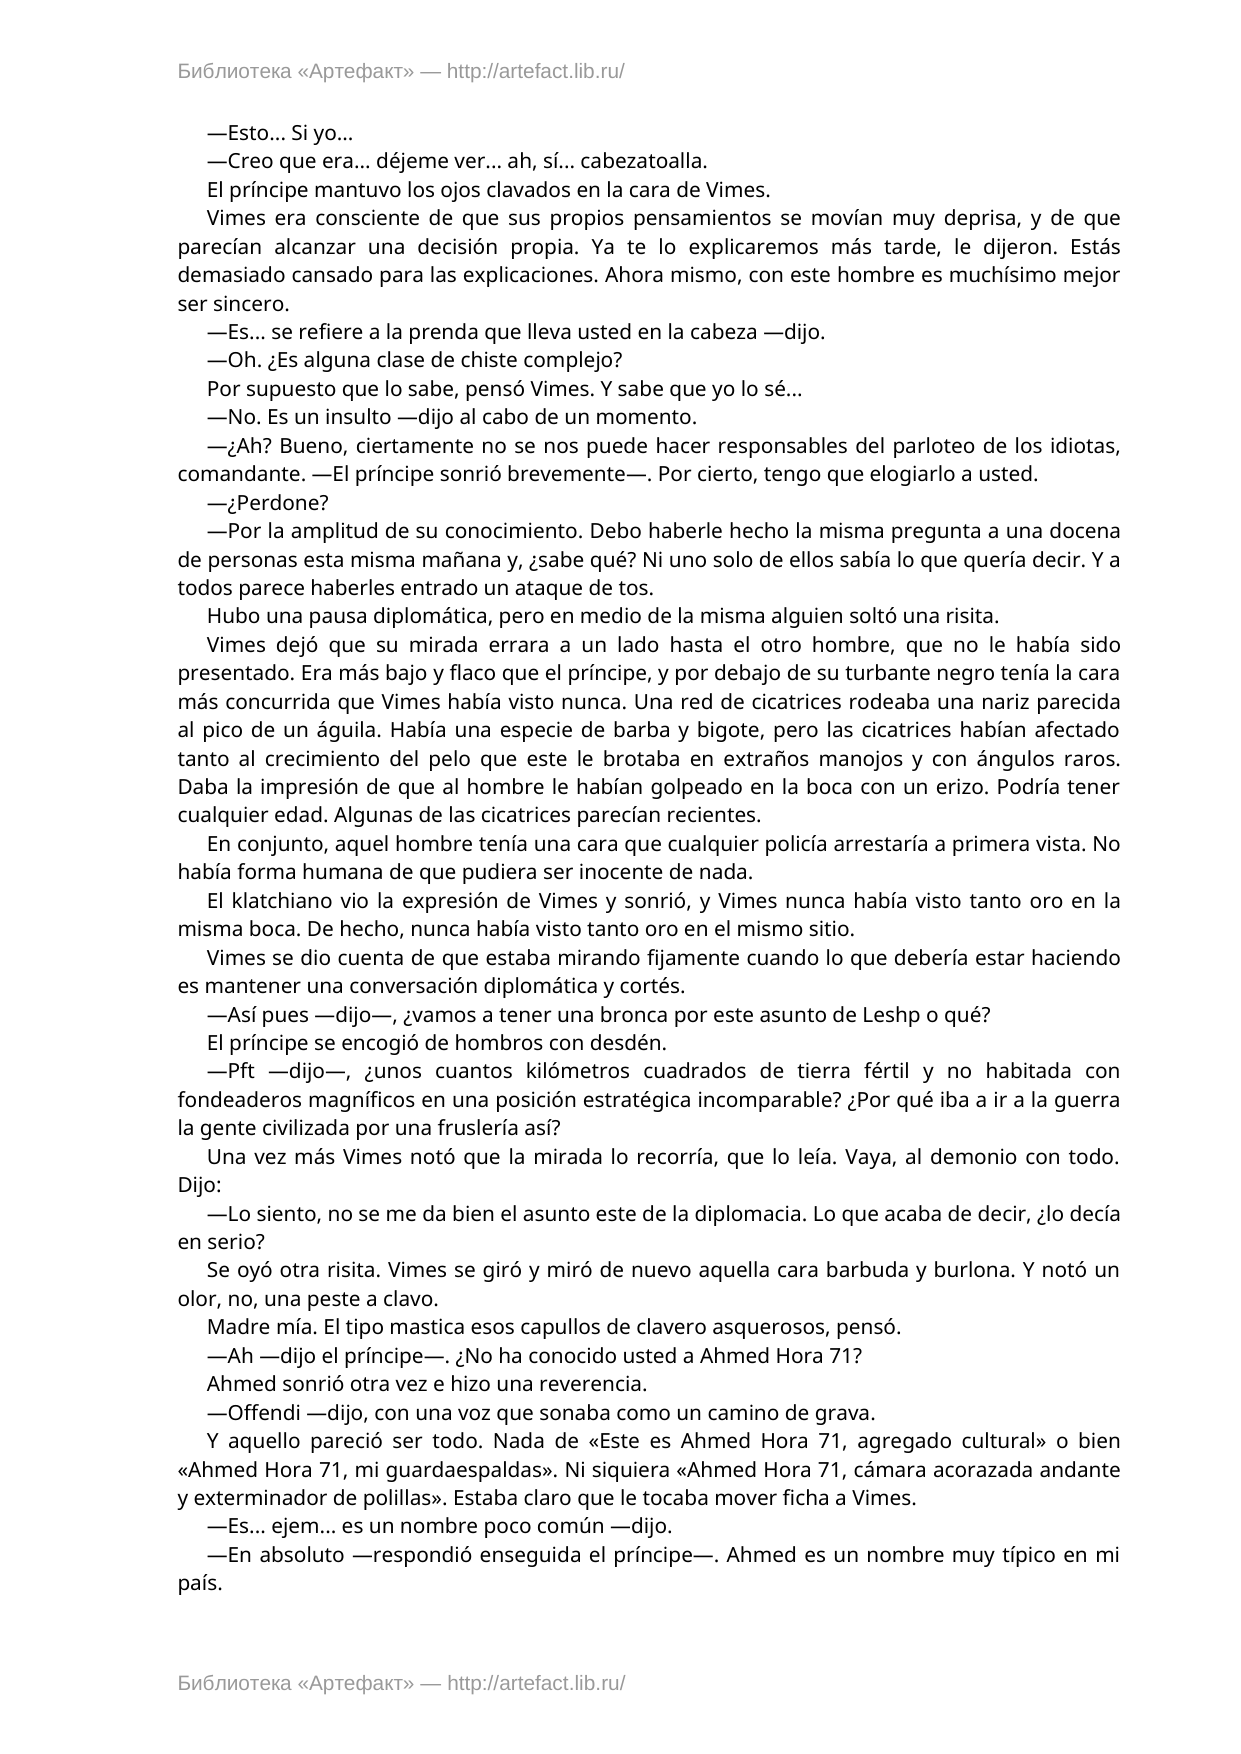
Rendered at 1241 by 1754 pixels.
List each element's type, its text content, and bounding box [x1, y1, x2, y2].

text Se oyó otra risita. Vimes se giró y miró de nuevo aquella cara barbuda y burlona. Y notó un olor, no, una peste a clavo. [177, 1256, 1122, 1312]
text Vimes era consciente de que sus propios pensamientos se movían muy deprisa, y de que parecían alcanzar una decisión propia. Ya te lo explicaremos más tarde, le dijeron. Estás demasiado cansado para las explicaciones. Ahora mismo, con este hombre es muchísimo mejor ser sincero. [177, 203, 1122, 317]
text Vimes se dio cuenta de que estaba mirando fijamente cuando lo que debería estar haciendo es mantener una conversación diplomática y cortés. [177, 943, 1122, 1000]
text —No. Es un insulto —dijo al cabo de un momento. [177, 402, 1122, 431]
text Hubo una pausa diplomática, pero en medio de la misma alguien soltó una risita. [177, 602, 1122, 630]
text —Pft —dijo—, ¿unos cuantos kilómetros cuadrados de tierra fértil y no habitada con fondeaderos magníficos en una posición estratégica incomparable? ¿Por qué iba a ir a la guerra la gente civilizada por una fruslería así? [177, 1057, 1122, 1142]
text —Lo siento, no se me da bien el asunto este de la diplomacia. Lo que acaba de decir, ¿lo decía en serio? [177, 1199, 1122, 1256]
text —Por la amplitud de su conocimiento. Debo haberle hecho la misma pregunta a una docena de personas esta misma mañana y, ¿sabe qué? Ni uno solo de ellos sabía lo que quería decir. Y a todos parece haberles entrado un ataque de tos. [177, 516, 1122, 602]
text Por supuesto que lo sabe, pensó Vimes. Y sabe que yo lo sé... [177, 374, 1122, 402]
text —Creo que era... déjeme ver... ah, sí... cabezatoalla. [177, 147, 1122, 175]
text En conjunto, aquel hombre tenía una cara que cualquier policía arrestaría a primera vista. No había forma humana de que pudiera ser inocente de nada. [177, 829, 1122, 886]
text —Es... se refiere a la prenda que lleva usted en la cabeza —dijo. [177, 317, 1122, 346]
text —Ah —dijo el príncipe—. ¿No ha conocido usted a Ahmed Hora 71? [177, 1341, 1122, 1369]
text —Esto... Si yo... [177, 118, 1122, 147]
text —Así pues —dijo—, ¿vamos a tener una bronca por este asunto de Leshp o qué? [177, 1000, 1122, 1028]
text —Es... ejem... es un nombre poco común —dijo. [177, 1512, 1122, 1540]
text Vimes dejó que su mirada errara a un lado hasta el otro hombre, que no le había sido presentado. Era más bajo y flaco que el príncipe, y por debajo de su turbante negro tenía la cara más concurrida que Vimes había visto nunca. Una red de cicatrices rodeaba una nariz parecida al pico de un águila. Había una especie de barba y bigote, pero las cicatrices habían afectado tanto al crecimiento del pelo que este le brotaba en extraños manojos y con ángulos raros. Daba la impresión de que al hombre le habían golpeado en la boca con un erizo. Podría tener cualquier edad. Algunas de las cicatrices parecían recientes. [177, 630, 1122, 829]
text Madre mía. El tipo mastica esos capullos de clavero asquerosos, pensó. [177, 1312, 1122, 1341]
text El príncipe se encogió de hombros con desdén. [177, 1028, 1122, 1057]
text El klatchiano vio la expresión de Vimes y sonrió, y Vimes nunca había visto tanto oro en la misma boca. De hecho, nunca había visto tanto oro en el mismo sitio. [177, 886, 1122, 943]
text —En absoluto —respondió enseguida el príncipe—. Ahmed es un nombre muy típico en mi país. [177, 1540, 1122, 1597]
text Ahmed sonrió otra vez e hizo una reverencia. [177, 1369, 1122, 1398]
text —Oh. ¿Es alguna clase de chiste complejo? [177, 346, 1122, 374]
text Y aquello pareció ser todo. Nada de «Este es Ahmed Hora 71, agregado cultural» o bien «Ahmed Hora 71, mi guardaespaldas». Ni siquiera «Ahmed Hora 71, cámara acorazada andante y exterminador de polillas». Estaba claro que le tocaba mover ficha a Vimes. [177, 1426, 1122, 1512]
text —¿Ah? Bueno, ciertamente no se nos puede hacer responsables del parloteo de los idiotas, comandante. —El príncipe sonrió brevemente—. Por cierto, tengo que elogiarlo a usted. [177, 431, 1122, 488]
text Una vez más Vimes notó que la mirada lo recorría, que lo leía. Vaya, al demonio con todo. Dijo: [177, 1142, 1122, 1199]
text —¿Perdone? [177, 488, 1122, 516]
text El príncipe mantuvo los ojos clavados en la cara de Vimes. [177, 175, 1122, 203]
text —Offendi —dijo, con una voz que sonaba como un camino de grava. [177, 1398, 1122, 1426]
